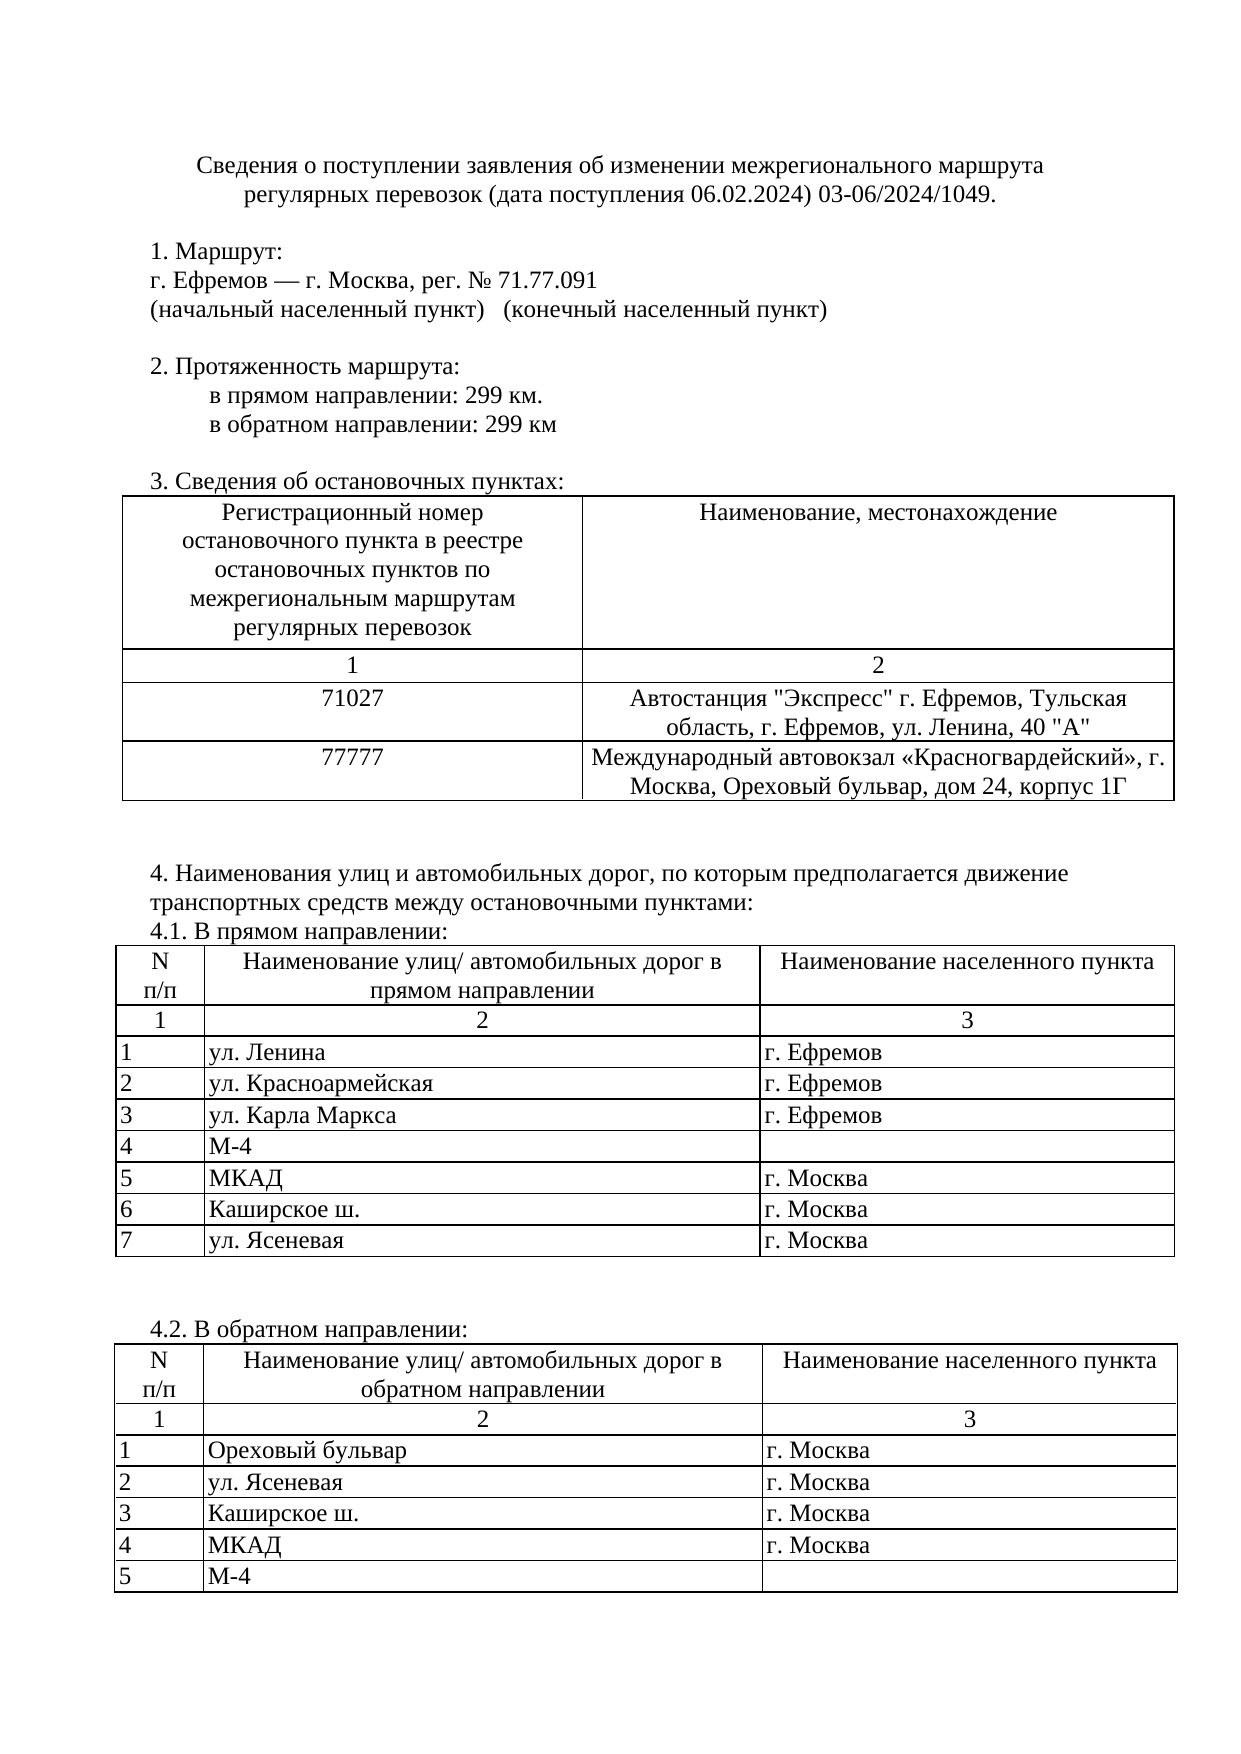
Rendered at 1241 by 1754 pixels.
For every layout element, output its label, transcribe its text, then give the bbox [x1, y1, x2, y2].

table_cell 1 [115, 1404, 203, 1434]
table_cell г. Москва [763, 1465, 1177, 1497]
table_cell 6 [117, 1194, 204, 1224]
table_cell 4 [115, 1529, 203, 1560]
table_cell г. Москва [761, 1226, 1174, 1256]
table_cell Автостанция "Экспресс" г. Ефремов, Тульская область, г. Ефремов, ул. Ленина, 40 "А" [583, 683, 1173, 740]
table_cell ул. Карла Маркса [205, 1100, 759, 1130]
table_cell 2 [204, 1404, 762, 1434]
table_cell г. Ефремов [761, 1100, 1174, 1130]
text 4.2. В обратном направлении: [150, 1314, 1090, 1343]
table_cell г. Ефремов [761, 1037, 1174, 1067]
table_cell Международный автовокзал «Красногвардейский», г. Москва, Ореховый бульвар, дом 24, корпус 1Г [583, 742, 1173, 799]
text Сведения о поступлении заявления об изменении межрегионального маршрута регулярных перевозок (дата поступления 06.02.2024) 03-06/2024/1049. [150, 150, 1090, 207]
table_cell 1 [123, 650, 582, 681]
table_cell 2 [117, 1068, 204, 1098]
table_cell МКАД [204, 1530, 762, 1560]
table_cell 5 [115, 1561, 203, 1591]
text 4.1. В прямом направлении: [150, 916, 1090, 945]
text 3. Сведения об остановочных пунктах: [150, 466, 1090, 495]
table_header Наименование населенного пункта [763, 1345, 1177, 1402]
table_cell 5 [117, 1163, 204, 1193]
table_cell г. Ефремов [761, 1068, 1174, 1098]
table_cell 3 [761, 1006, 1174, 1035]
table_header Наименование улиц/ автомобильных дорог в прямом направлении [205, 946, 759, 1004]
text 4. Наименования улиц и автомобильных дорог, по которым предполагается движение транспортных средств между остановочными пунктами: [150, 858, 1090, 916]
table_cell г. Москва [763, 1528, 1177, 1560]
table_cell 3 [117, 1100, 204, 1130]
table_cell 3 [115, 1498, 203, 1528]
table_cell Каширское ш. [204, 1498, 762, 1528]
table_cell МКАД [205, 1163, 759, 1193]
table_cell ул. Ясеневая [204, 1467, 762, 1497]
text 2. Протяженность маршрута: [150, 351, 1090, 380]
table_cell г. Москва [763, 1497, 1177, 1528]
table_cell г. Москва [761, 1194, 1174, 1224]
table_cell г. Москва [763, 1434, 1177, 1465]
table_header Наименование, местонахождение [583, 497, 1173, 648]
table_header Наименование населенного пункта [761, 946, 1174, 1004]
table_header Регистрационный номер остановочного пункта в реестре остановочных пунктов по межрегиональным маршрутам регулярных перевозок [123, 497, 582, 648]
table_cell 1 [115, 1435, 203, 1465]
table_cell 4 [117, 1131, 204, 1161]
text (начальный населенный пункт) (конечный населенный пункт) [150, 294, 1090, 322]
table_cell 7 [117, 1226, 204, 1256]
text в прямом направлении: 299 км. [150, 380, 1090, 409]
table_cell 3 [763, 1403, 1177, 1434]
table_header N п/п [117, 946, 204, 1004]
table_cell [761, 1131, 1174, 1161]
table_cell М-4 [205, 1131, 759, 1161]
text г. Ефремов — г. Москва, рег. № 71.77.091 [150, 265, 1090, 294]
table_cell 77777 [123, 742, 582, 799]
table_cell 2 [115, 1466, 203, 1497]
table_cell 1 [117, 1006, 204, 1035]
table_cell [763, 1560, 1177, 1591]
table_cell 71027 [123, 683, 582, 740]
table_cell М-4 [204, 1561, 762, 1591]
text 1. Маршрут: [150, 236, 1090, 265]
table_cell ул. Ясеневая [205, 1226, 759, 1256]
table_cell Каширское ш. [205, 1194, 759, 1224]
table_cell 2 [583, 650, 1173, 681]
text в обратном направлении: 299 км [150, 409, 1090, 437]
table_header Наименование улиц/ автомобильных дорог в обратном направлении [204, 1345, 762, 1402]
table_cell Ореховый бульвар [204, 1436, 762, 1465]
table_cell ул. Красноармейская [205, 1068, 759, 1098]
table_cell 1 [117, 1037, 204, 1067]
table_cell г. Москва [761, 1163, 1174, 1193]
table_cell 2 [205, 1006, 759, 1035]
table_cell ул. Ленина [205, 1037, 759, 1067]
table_header N п/п [115, 1345, 203, 1402]
